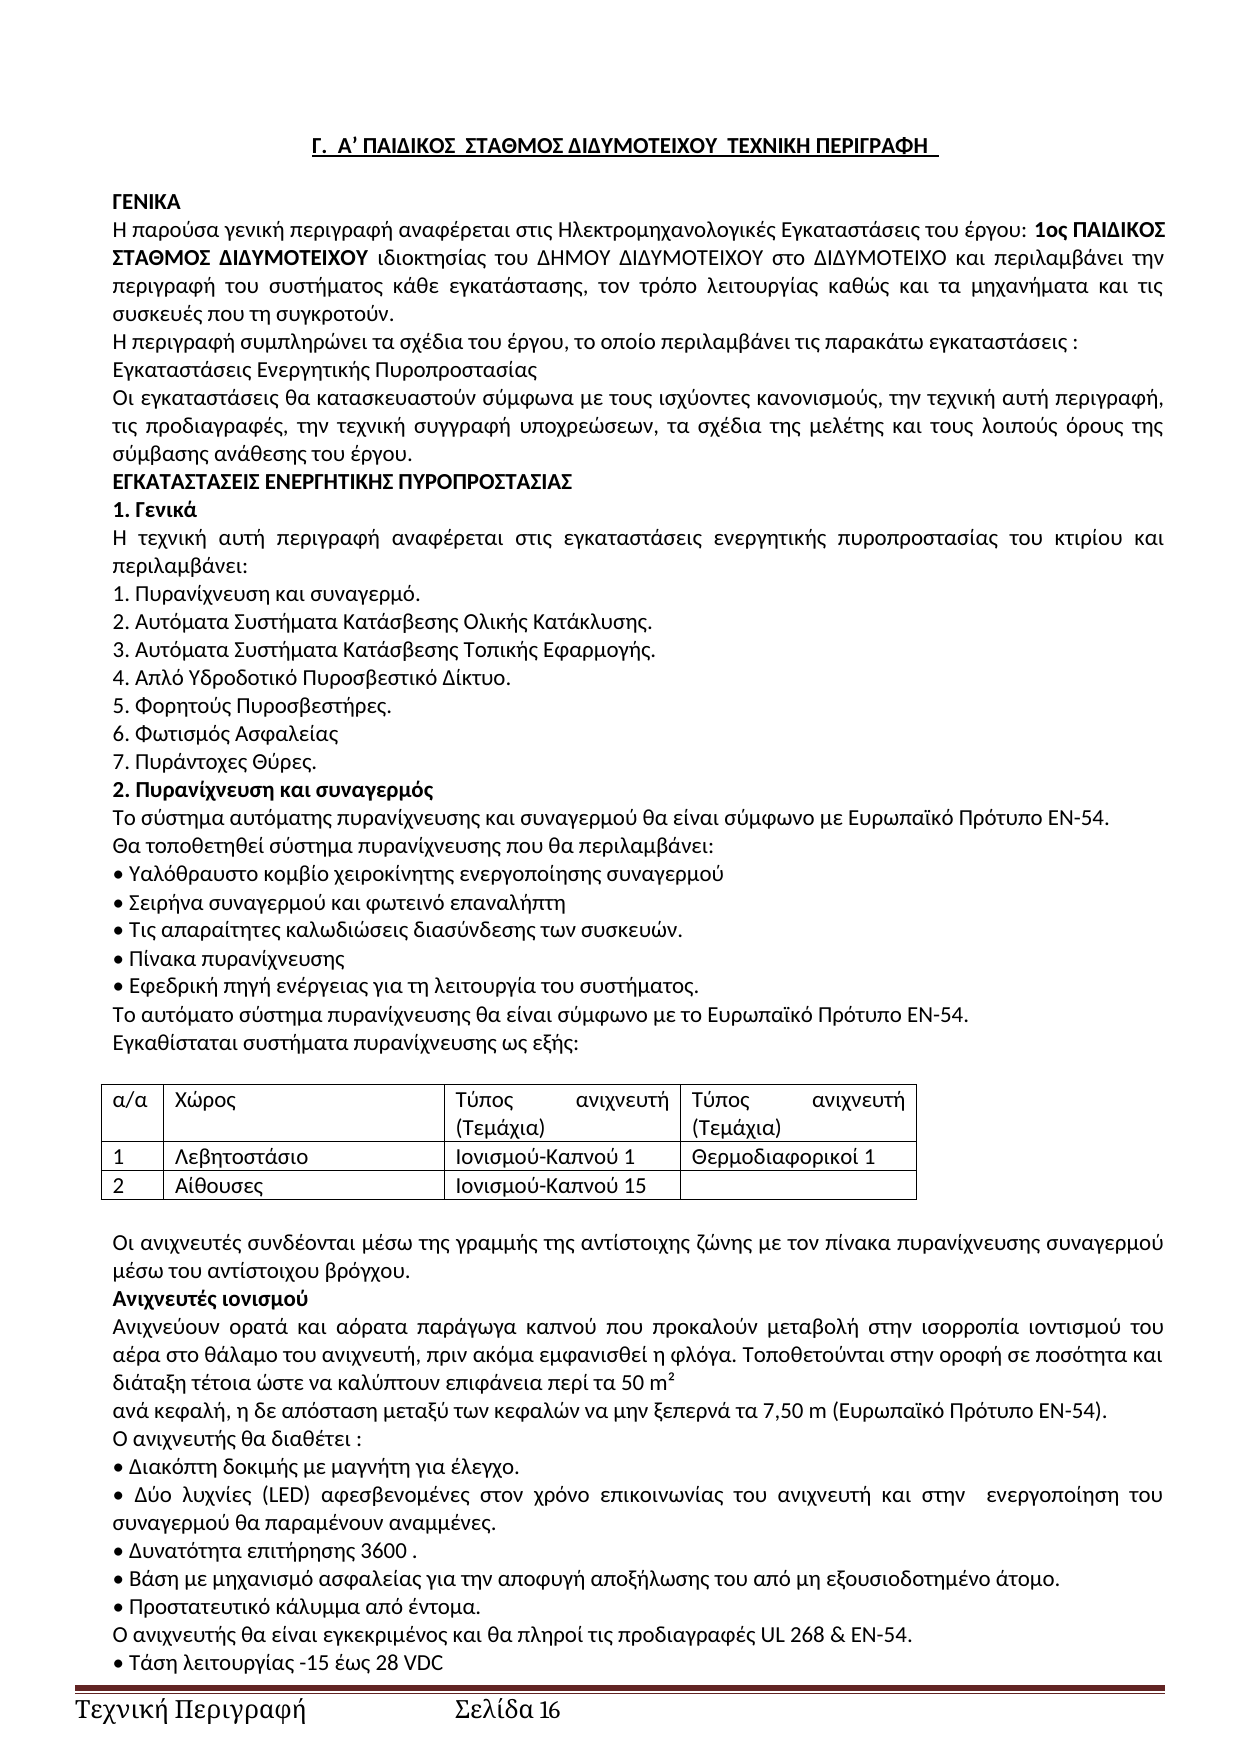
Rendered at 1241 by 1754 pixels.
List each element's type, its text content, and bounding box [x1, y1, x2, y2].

text Γ. Α’ ΠΑΙΔΙΚΟΣ ΣΤΑΘΜΟΣ ΔΙΔΥΜΟΤΕΙΧΟΥ ΤΕΧΝΙΚΗ ΠΕΡΙΓΡΑΦΗ [75, 131, 1165, 159]
text 2. Πυρανίχνευση και συναγερμός [112, 776, 1165, 803]
text 5. Φορητούς Πυροσβεστήρες. [112, 691, 1165, 719]
text ΓΕΝΙΚΑ [112, 187, 1165, 215]
table_cell [681, 1171, 916, 1199]
text Οι ανιχνευτές συνδέονται μέσω της γραμμής της αντίστοιχης ζώνης με τον πίνακα πυρανίχνευσης συναγερμού μέσω του αντίστοιχου βρόγχου. [112, 1228, 1165, 1284]
text • Τάση λειτουργίας -15 έως 28 VDC [112, 1648, 1165, 1676]
text • Δύο λυχνίες (LED) αφεσβενομένες στον χρόνο επικοινωνίας του ανιχνευτή και στην ενεργοποίηση του συναγερμού θα παραμένουν αναμμένες. [112, 1480, 1165, 1536]
table_cell Αίθουσες [164, 1171, 444, 1199]
text 1. Γενικά [112, 495, 1165, 523]
table_header Τύπος ανιχνευτή (Τεμάχια) [681, 1085, 916, 1141]
text • Διακόπτη δοκιμής με μαγνήτη για έλεγχο. [112, 1452, 1165, 1480]
text Ανιχνευτές ιονισμού [112, 1284, 1165, 1312]
text 2. Αυτόματα Συστήματα Κατάσβεσης Ολικής Κατάκλυσης. [112, 607, 1165, 635]
text Ο ανιχνευτής θα διαθέτει : [112, 1424, 1165, 1452]
text 7. Πυράντοχες Θύρες. [112, 747, 1165, 776]
text • Υαλόθραυστο κομβίο χειροκίνητης ενεργοποίησης συναγερμού [112, 859, 1165, 888]
text Η περιγραφή συμπληρώνει τα σχέδια του έργου, το οποίο περιλαμβάνει τις παρακάτω εγκαταστάσεις : [112, 327, 1165, 355]
text Ανιχνεύουν ορατά και αόρατα παράγωγα καπνού που προκαλούν μεταβολή στην ισορροπία ιοντισμού του αέρα στο θάλαμο του ανιχνευτή, πριν ακόμα εμφανισθεί η φλόγα. Τοποθετούνται στην οροφή σε ποσότητα και διάταξη τέτοια ώστε να καλύπτουν επιφάνεια περί τα 50 m² [112, 1312, 1165, 1396]
table_cell 1 [102, 1142, 163, 1170]
text Εγκαθίσταται συστήματα πυρανίχνευσης ως εξής: [112, 1028, 1165, 1056]
text Η τεχνική αυτή περιγραφή αναφέρεται στις εγκαταστάσεις ενεργητικής πυροπροστασίας του κτιρίου και περιλαμβάνει: [112, 523, 1165, 579]
text Εγκαταστάσεις Ενεργητικής Πυροπροστασίας [112, 355, 1165, 383]
text • Δυνατότητα επιτήρησης 3600 . [112, 1536, 1165, 1564]
text 3. Αυτόματα Συστήματα Κατάσβεσης Τοπικής Εφαρμογής. [112, 635, 1165, 663]
text • Εφεδρική πηγή ενέργειας για τη λειτουργία του συστήματος. [112, 972, 1165, 1000]
text 4. Απλό Υδροδοτικό Πυροσβεστικό Δίκτυο. [112, 663, 1165, 691]
text • Βάση με μηχανισμό ασφαλείας για την αποφυγή αποξήλωσης του από μη εξουσιοδοτημένο άτομο. [112, 1564, 1165, 1592]
text • Σειρήνα συναγερμού και φωτεινό επαναλήπτη [112, 888, 1165, 916]
table_cell 2 [102, 1171, 163, 1199]
text 6. Φωτισμός Ασφαλείας [112, 719, 1165, 747]
text Το σύστημα αυτόματης πυρανίχνευσης και συναγερμού θα είναι σύμφωνο με Ευρωπαϊκό Πρότυπο ΕΝ-54. [112, 803, 1165, 832]
table_cell Ιονισμού-Καπνού 1 [445, 1142, 680, 1170]
text • Τις απαραίτητες καλωδιώσεις διασύνδεσης των συσκευών. [112, 916, 1165, 944]
text Οι εγκαταστάσεις θα κατασκευαστούν σύμφωνα με τους ισχύοντες κανονισμούς, την τεχνική αυτή περιγραφή, τις προδιαγραφές, την τεχνική συγγραφή υποχρεώσεων, τα σχέδια της μελέτης και τους λοιπούς όρους της σύμβασης ανάθεσης του έργου. [112, 383, 1165, 467]
table_cell Θερμοδιαφορικοί 1 [681, 1142, 916, 1170]
text • Προστατευτικό κάλυμμα από έντομα. [112, 1592, 1165, 1620]
text Το αυτόματο σύστημα πυρανίχνευσης θα είναι σύμφωνο με το Ευρωπαϊκό Πρότυπο ΕΝ-54. [112, 1000, 1165, 1028]
table_cell Ιονισμού-Καπνού 15 [445, 1171, 680, 1199]
text ανά κεφαλή, η δε απόσταση μεταξύ των κεφαλών να μην ξεπερνά τα 7,50 m (Ευρωπαϊκό Πρότυπο ΕΝ-54). [112, 1396, 1165, 1424]
text ΕΓΚΑΤΑΣΤΑΣΕΙΣ ΕΝΕΡΓΗΤΙΚΗΣ ΠΥΡΟΠΡΟΣΤΑΣΙΑΣ [112, 467, 1165, 495]
table_cell Λεβητοστάσιο [164, 1142, 444, 1170]
table_header Τύπος ανιχνευτή (Τεμάχια) [445, 1085, 680, 1141]
table_header α/α [102, 1085, 163, 1141]
text Ο ανιχνευτής θα είναι εγκεκριμένος και θα πληροί τις προδιαγραφές UL 268 & EN-54. [112, 1620, 1165, 1648]
text 1. Πυρανίχνευση και συναγερμό. [112, 579, 1165, 607]
table_header Χώρος [164, 1085, 444, 1141]
text • Πίνακα πυρανίχνευσης [112, 944, 1165, 972]
text Θα τοποθετηθεί σύστημα πυρανίχνευσης που θα περιλαμβάνει: [112, 832, 1165, 859]
text Η παρούσα γενική περιγραφή αναφέρεται στις Ηλεκτρομηχανολογικές Εγκαταστάσεις του έργου: 1ος ΠΑΙΔΙΚΟΣ ΣΤΑΘΜΟΣ ΔΙΔΥΜΟΤΕΙΧΟΥ ιδιοκτησίας του ΔΗΜΟΥ ΔΙΔΥΜΟΤΕΙΧΟΥ στο ΔΙΔΥΜΟΤΕΙΧΟ και περιλαμβάνει την περιγραφή του συστήματος κάθε εγκατάστασης, τον τρόπο λειτουργίας καθώς και τα μηχανήματα και τις συσκευές που τη συγκροτούν. [112, 215, 1165, 327]
